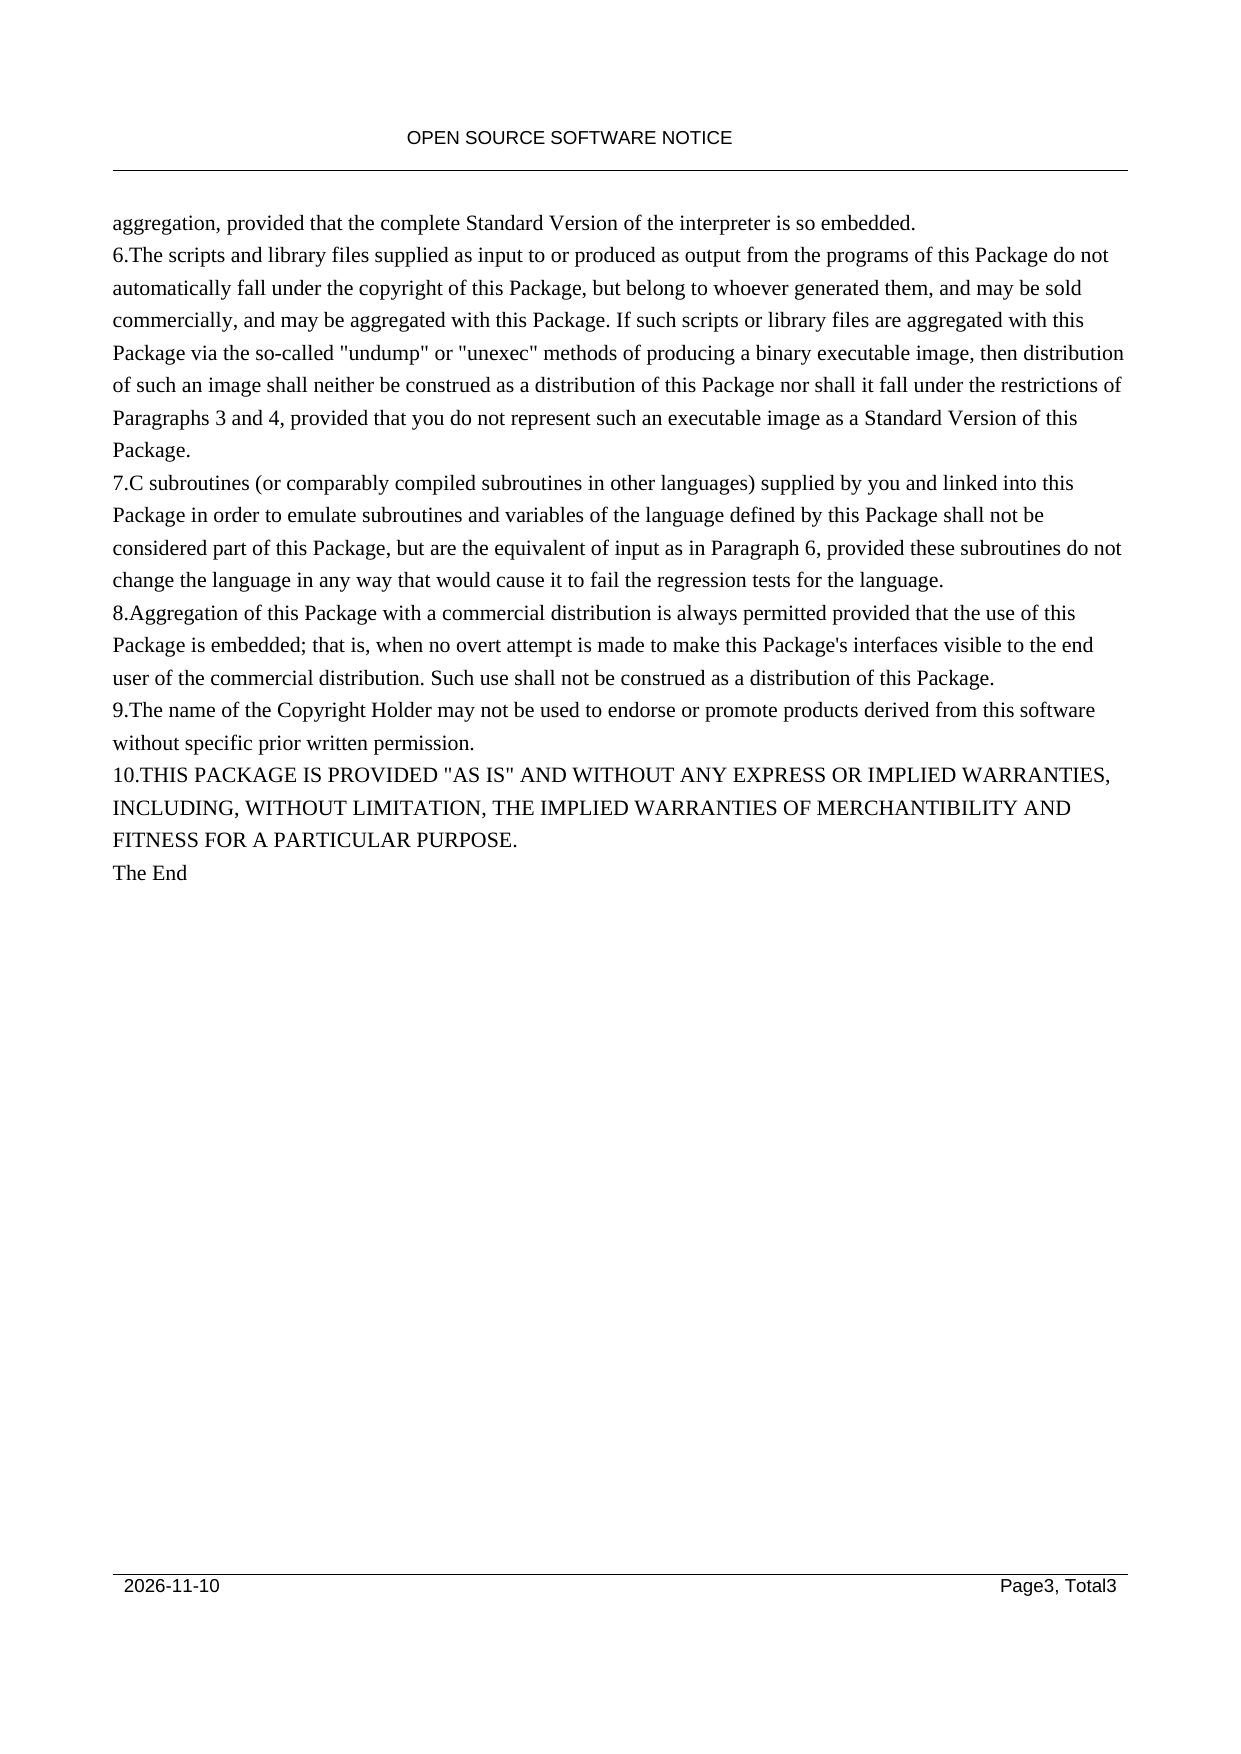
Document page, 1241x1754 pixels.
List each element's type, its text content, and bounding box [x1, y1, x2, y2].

text 7.C subroutines (or comparably compiled subroutines in other languages) supplied by you and linked into this Package in order to emulate subroutines and variables of the language defined by this Package shall not be considered part of this Package, but are the equivalent of input as in Paragraph 6, provided these subroutines do not change the language in any way that would cause it to fail the regression tests for the language. [112, 466, 1128, 596]
text 6.The scripts and library files supplied as input to or produced as output from the programs of this Package do not automatically fall under the copyright of this Package, but belong to whoever generated them, and may be sold commercially, and may be aggregated with this Package. If such scripts or library files are aggregated with this Package via the so-called "undump" or "unexec" methods of producing a binary executable image, then distribution of such an image shall neither be construed as a distribution of this Package nor shall it fall under the restrictions of Paragraphs 3 and 4, provided that you do not represent such an executable image as a Standard Version of this Package. [112, 239, 1128, 466]
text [112, 206, 1128, 239]
text 8.Aggregation of this Package with a commercial distribution is always permitted provided that the use of this Package is embedded; that is, when no overt attempt is made to make this Package's interfaces visible to the end user of the commercial distribution. Such use shall not be construed as a distribution of this Package. [112, 596, 1128, 694]
text 9.The name of the Copyright Holder may not be used to endorse or promote products derived from this software without specific prior written permission. [112, 694, 1128, 759]
text 10.THIS PACKAGE IS PROVIDED "AS IS" AND WITHOUT ANY EXPRESS OR IMPLIED WARRANTIES, INCLUDING, WITHOUT LIMITATION, THE IMPLIED WARRANTIES OF MERCHANTIBILITY AND FITNESS FOR A PARTICULAR PURPOSE. [112, 759, 1128, 856]
text The End [112, 856, 1128, 889]
